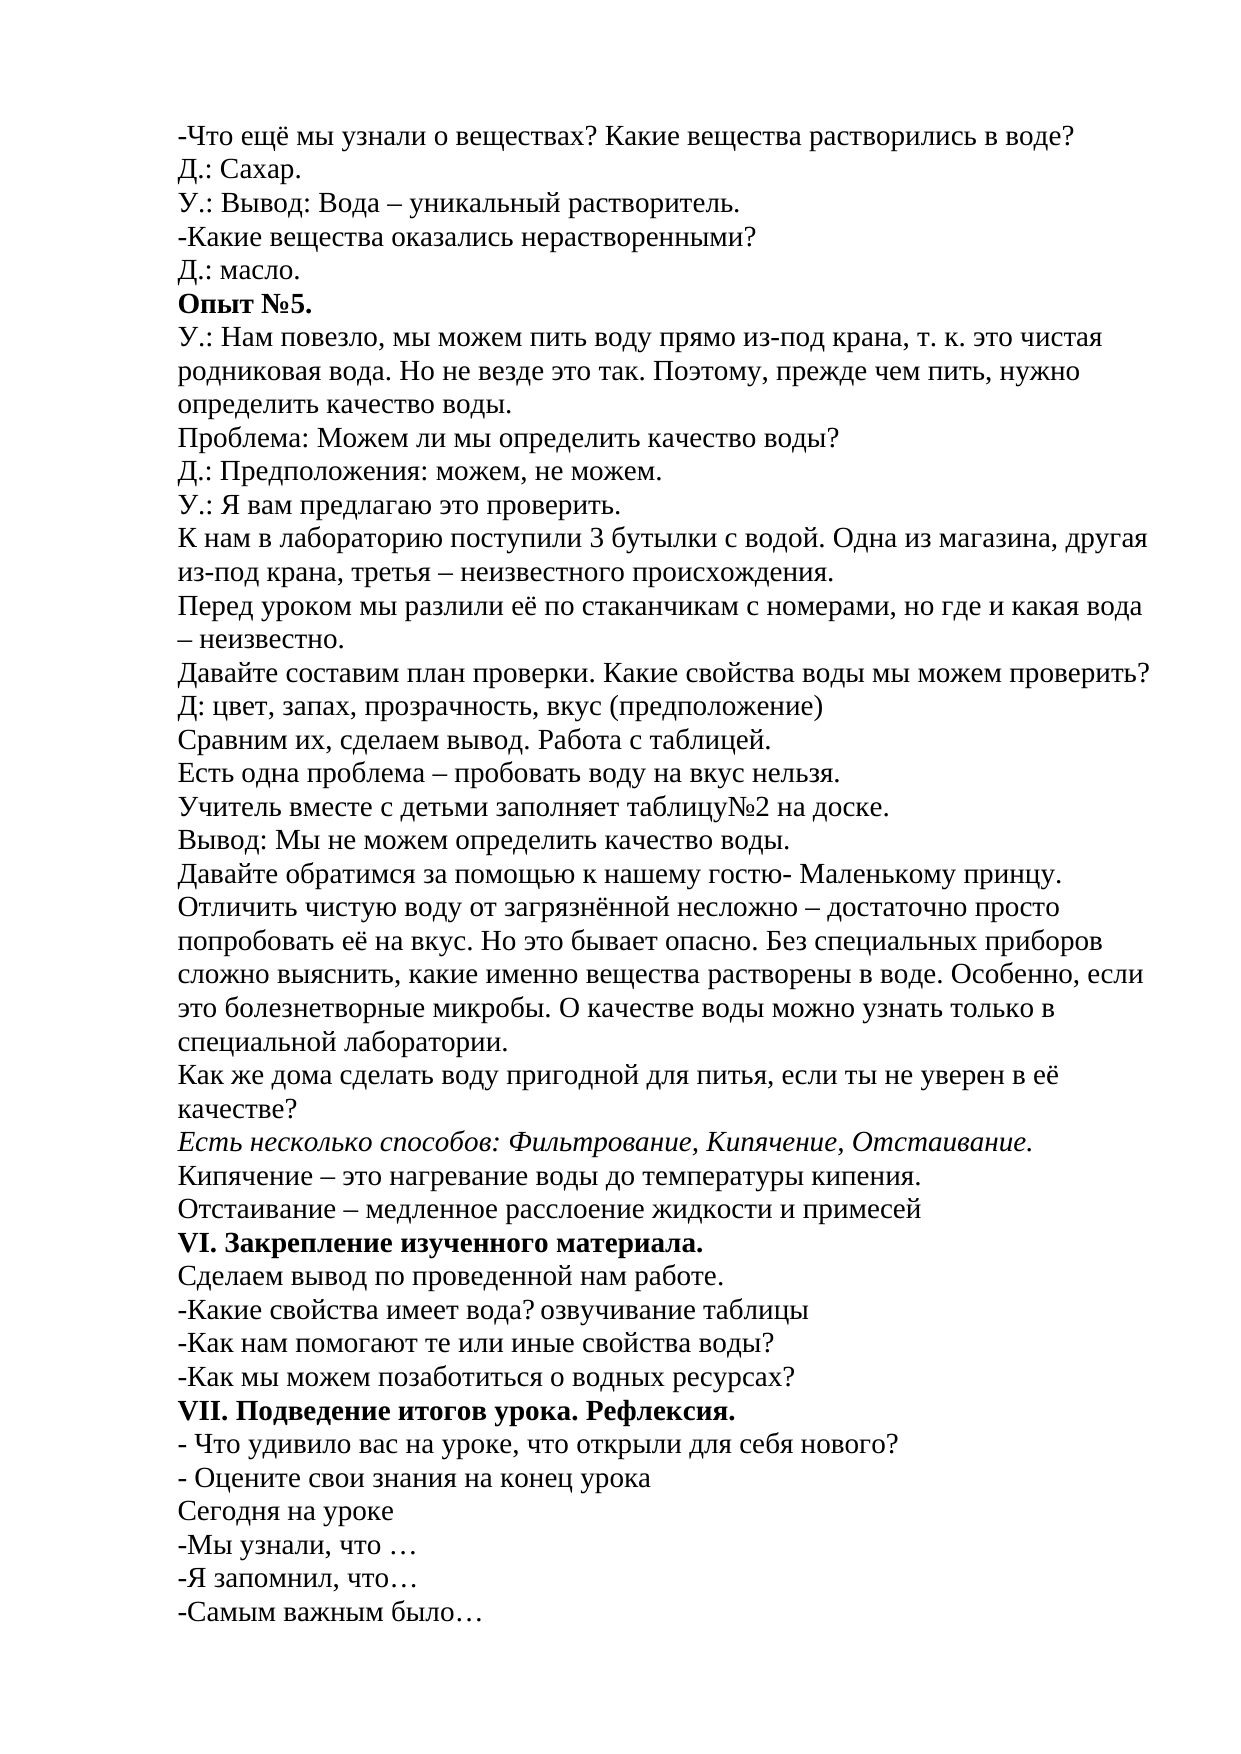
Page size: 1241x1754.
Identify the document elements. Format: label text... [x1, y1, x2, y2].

text Отличить чистую воду от загрязнённой несложно – достаточно просто попробовать её на вкус. Но это бывает опасно. Без специальных приборов сложно выяснить, какие именно вещества растворены в воде. Особенно, если это болезнетворные микробы. О качестве воды можно узнать только в специальной лаборатории. [177, 889, 1152, 1057]
text -Самым важным было… [177, 1594, 1152, 1627]
text У.: Я вам предлагаю это проверить. [177, 487, 1152, 521]
text Д: цвет, запах, прозрачность, вкус (предположение) [177, 688, 1152, 722]
text Сравним их, сделаем вывод. Работа с таблицей. [177, 722, 1152, 755]
text К нам в лабораторию поступили 3 бутылки с водой. Одна из магазина, другая из-под крана, третья – неизвестного происхождения. [177, 521, 1152, 588]
text Сегодня на уроке [177, 1493, 1152, 1527]
text Отстаивание – медленное расслоение жидкости и примесей [177, 1191, 1152, 1225]
text Опыт №5. [177, 286, 1152, 319]
text -Что ещё мы узнали о веществах? Какие вещества растворились в воде? [177, 118, 1152, 152]
text Кипячение – это нагревание воды до температуры кипения. [177, 1158, 1152, 1191]
text Д.: Предположения: можем, не можем. [177, 453, 1152, 487]
text -Как мы можем позаботиться о водных ресурсах? [177, 1359, 1152, 1393]
text - Что удивило вас на уроке, что открыли для себя нового? [177, 1426, 1152, 1460]
text Проблема: Можем ли мы определить качество воды? [177, 420, 1152, 453]
text Есть несколько способов: Фильтрование, Кипячение, Отстаивание. [177, 1124, 1152, 1158]
text У.: Вывод: Вода – уникальный растворитель. [177, 185, 1152, 219]
text VII. Подведение итогов урока. Рефлексия. [177, 1393, 1152, 1426]
text Учитель вместе с детьми заполняет таблицу№2 на доске. [177, 789, 1152, 822]
text Как же дома сделать воду пригодной для питья, если ты не уверен в её качестве? [177, 1057, 1152, 1124]
text Сделаем вывод по проведенной нам работе. [177, 1258, 1152, 1292]
text -Я запомнил, что… [177, 1560, 1152, 1594]
text Д.: Сахар. [177, 152, 1152, 185]
text Д.: масло. [177, 252, 1152, 286]
text - Оцените свои знания на конец урока [177, 1460, 1152, 1493]
text -Какие вещества оказались нерастворенными? [177, 219, 1152, 252]
text -Как нам помогают те или иные свойства воды? [177, 1326, 1152, 1359]
text Перед уроком мы разлили её по стаканчикам с номерами, но где и какая вода – неизвестно. [177, 588, 1152, 655]
text Давайте обратимся за помощью к нашему гостю- Маленькому принцу. [177, 856, 1152, 889]
text -Какие свойства имеет вода? озвучивание таблицы [177, 1292, 1152, 1326]
text У.: Нам повезло, мы можем пить воду прямо из-под крана, т. к. это чистая родниковая вода. Но не везде это так. Поэтому, прежде чем пить, нужно определить качество воды. [177, 319, 1152, 420]
text Вывод: Мы не можем определить качество воды. [177, 822, 1152, 856]
text Давайте составим план проверки. Какие свойства воды мы можем проверить? [177, 655, 1152, 688]
text Есть одна проблема – пробовать воду на вкус нельзя. [177, 755, 1152, 789]
text -Мы узнали, что … [177, 1527, 1152, 1560]
text VI. Закрепление изученного материала. [177, 1225, 1152, 1258]
